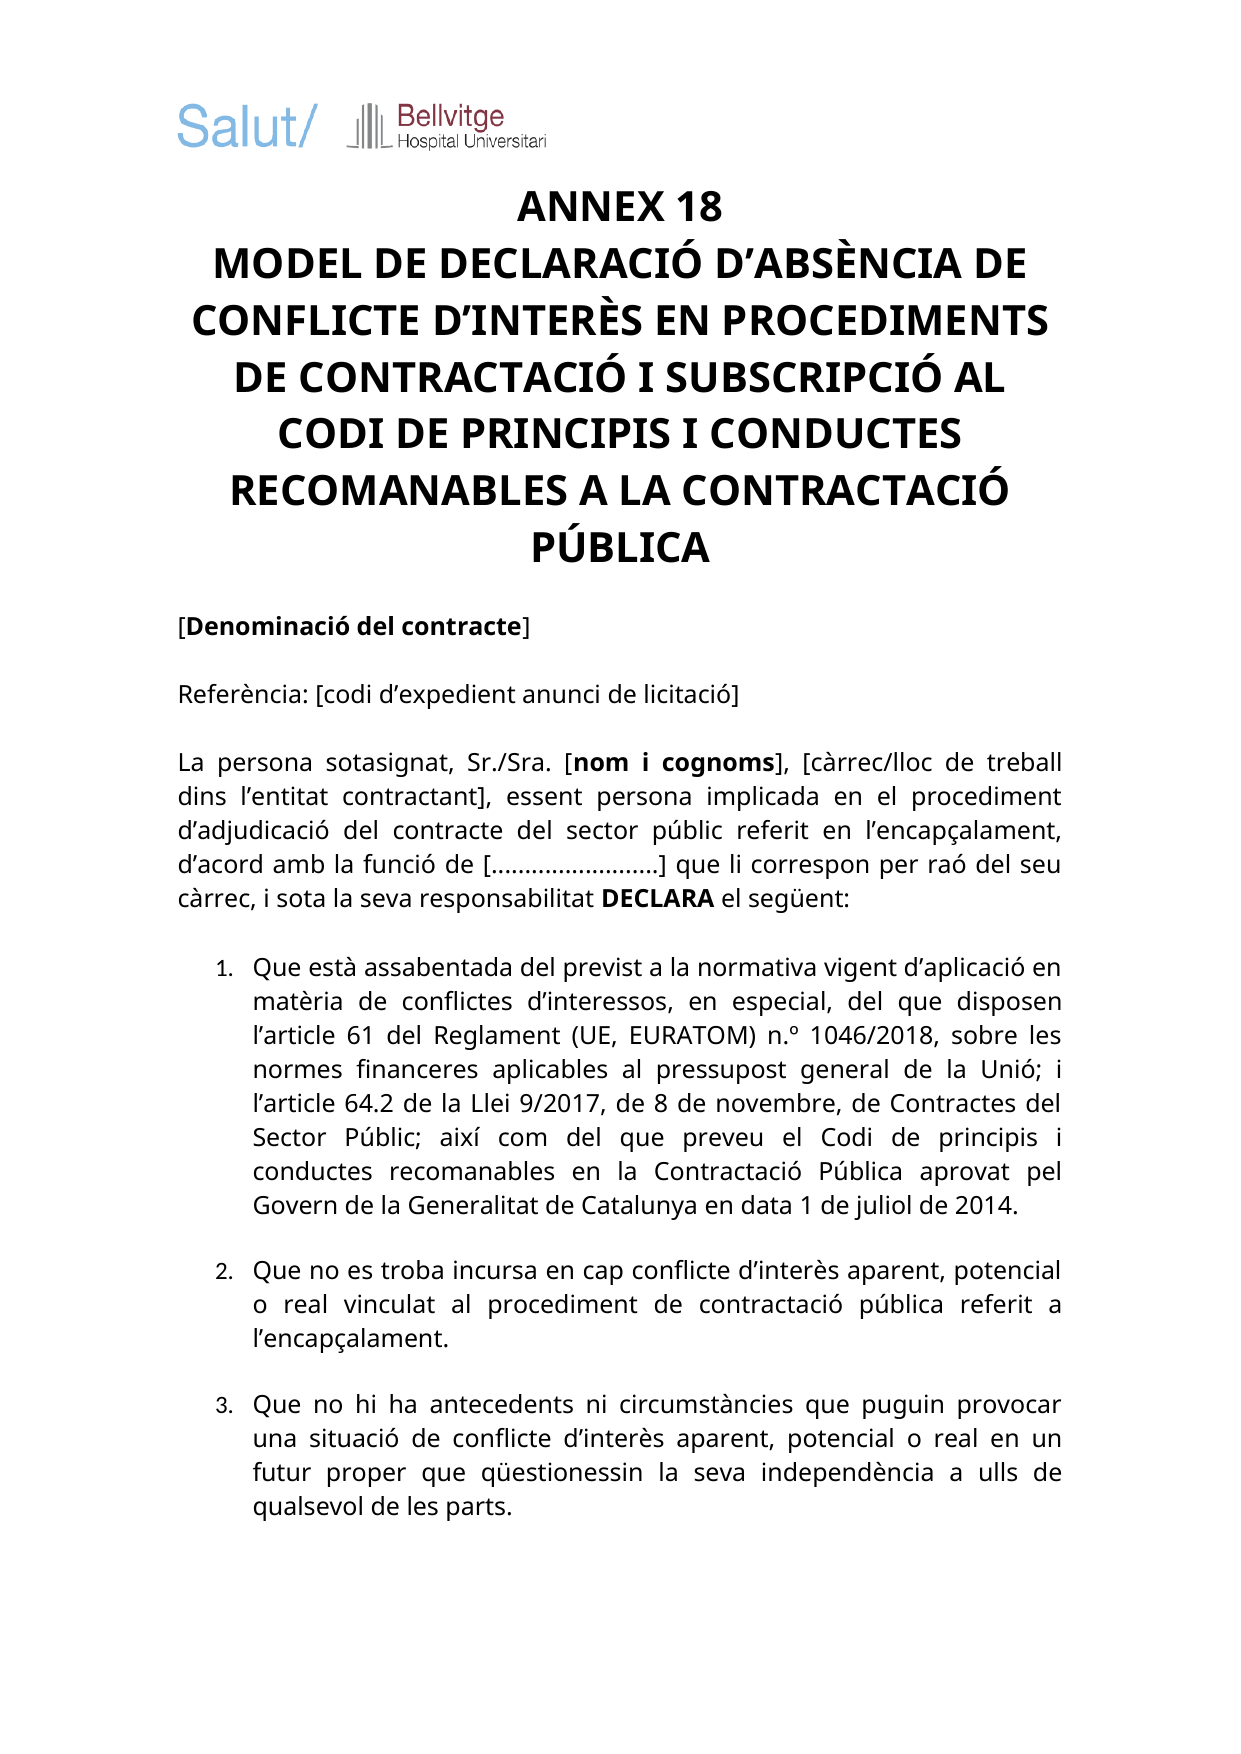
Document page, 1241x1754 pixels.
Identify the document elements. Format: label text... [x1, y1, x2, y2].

text ANNEX 18 [177, 177, 1063, 234]
text La persona sotasignat, Sr./Sra. [nom i cognoms], [càrrec/lloc de treball dins l’entitat contractant], essent persona implicada en el procediment d’adjudicació del contracte del sector públic referit en l’encapçalament, d’acord amb la funció de [.........................] que li correspon per raó del seu càrrec, i sota la seva responsabilitat DECLARA el següent: [177, 745, 1063, 915]
picture [177, 103, 546, 151]
list Que no es troba incursa en cap conflicte d’interès aparent, potencial o real vinculat al procediment de contractació pública referit a l’encapçalament. [215, 1253, 1063, 1355]
text MODEL DE DECLARACIÓ D’ABSÈNCIA DE CONFLICTE D’INTERÈS EN PROCEDIMENTS DE CONTRACTACIÓ I SUBSCRIPCIÓ AL CODI DE PRINCIPIS I CONDUCTES RECOMANABLES A LA CONTRACTACIÓ PÚBLICA [177, 234, 1063, 574]
list Que està assabentada del previst a la normativa vigent d’aplicació en matèria de conflictes d’interessos, en especial, del que disposen l’article 61 del Reglament (UE, EURATOM) n.º 1046/2018, sobre les normes financeres aplicables al pressupost general de la Unió; i l’article 64.2 de la Llei 9/2017, de 8 de novembre, de Contractes del Sector Públic; així com del que preveu el Codi de principis i conductes recomanables en la Contractació Pública aprovat pel Govern de la Generalitat de Catalunya en data 1 de juliol de 2014. [215, 949, 1063, 1222]
text [Denominació del contracte] [177, 609, 1063, 643]
text Referència: [codi d’expedient anunci de licitació] [177, 677, 1063, 711]
list Que no hi ha antecedents ni circumstàncies que puguin provocar una situació de conflicte d’interès aparent, potencial o real en un futur proper que qüestionessin la seva independència a ulls de qualsevol de les parts. [215, 1386, 1063, 1523]
